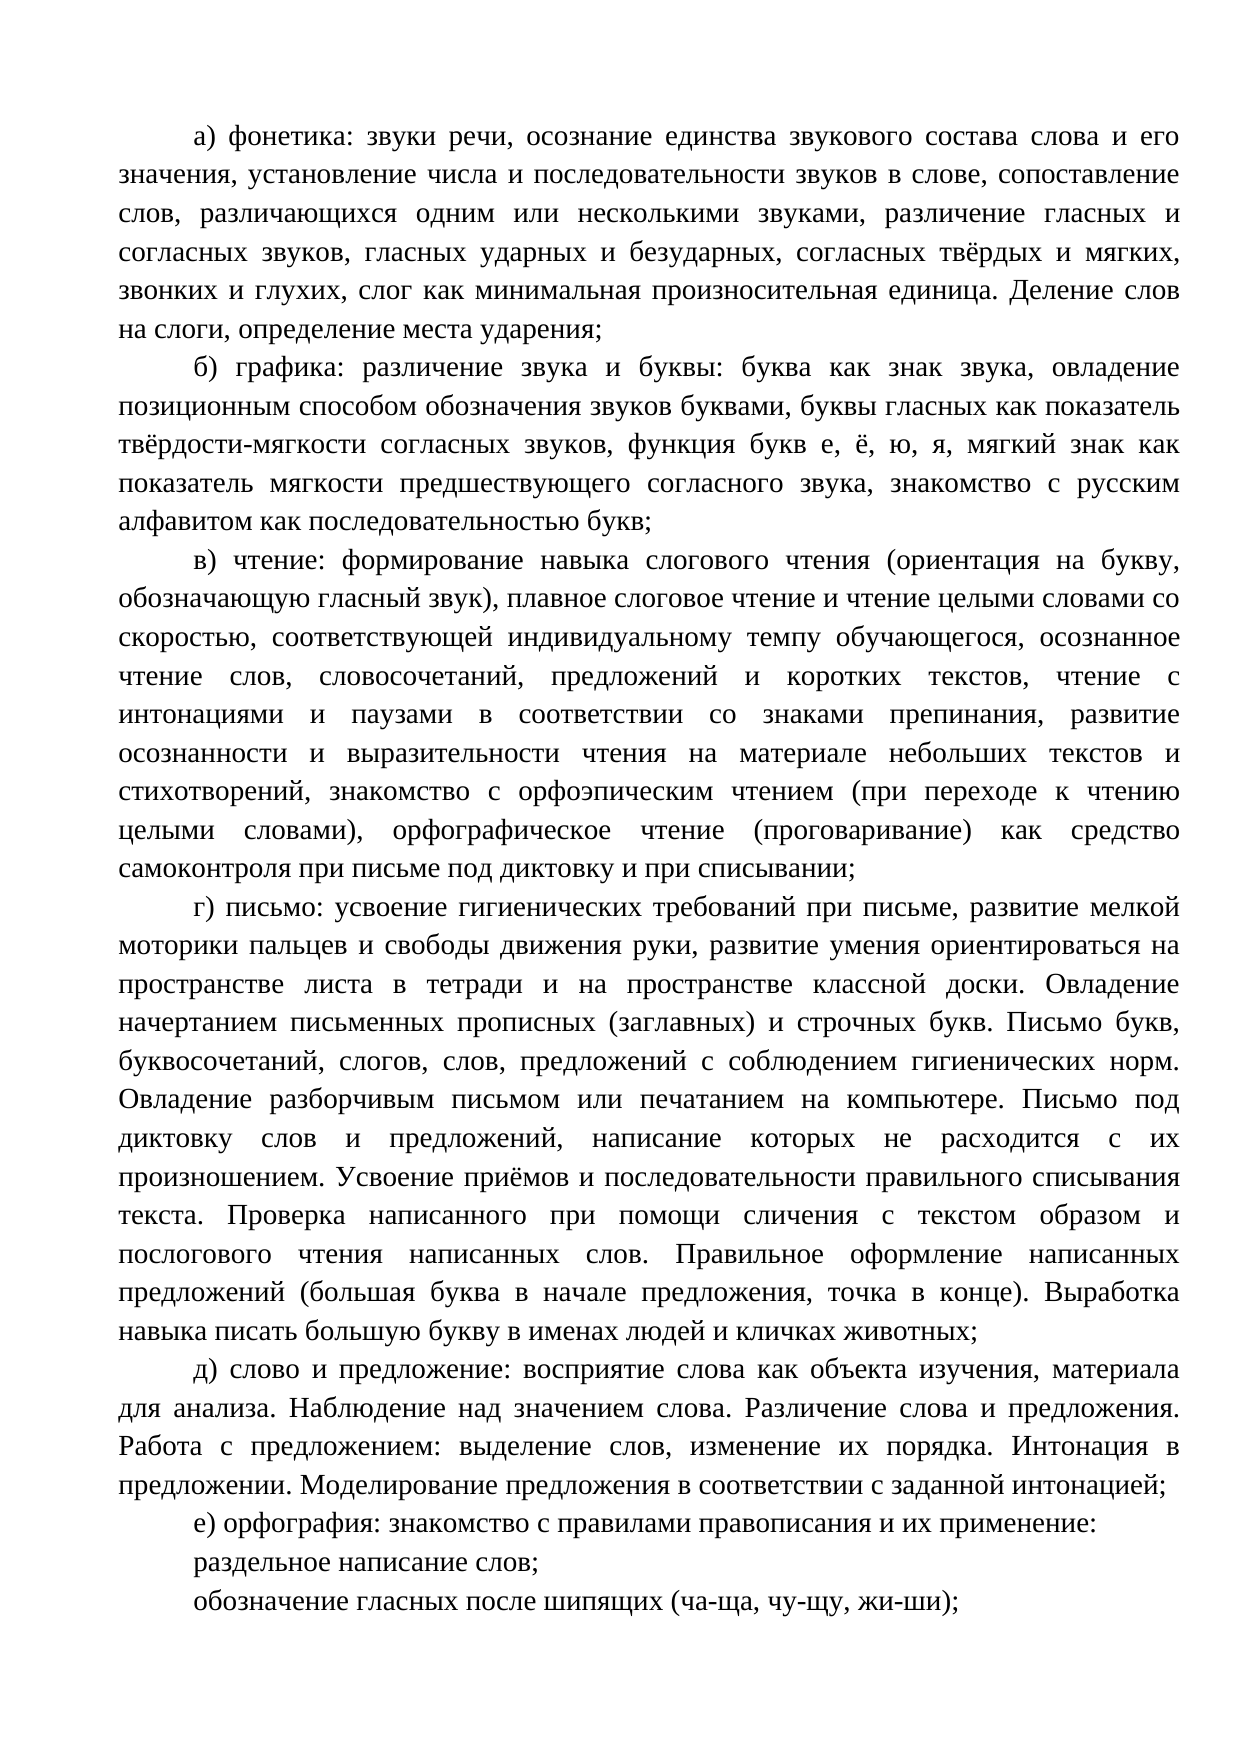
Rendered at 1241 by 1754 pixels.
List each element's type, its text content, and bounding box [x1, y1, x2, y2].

text раздельное написание слов; [118, 1544, 1181, 1578]
text е) орфография: знакомство с правилами правописания и их применение: [118, 1506, 1181, 1539]
text г) письмо: усвоение гигиенических требований при письме, развитие мелкой моторики пальцев и свободы движения руки, развитие умения ориентироваться на пространстве листа в тетради и на пространстве классной доски. Овладение начертанием письменных прописных (заглавных) и строчных букв. Письмо букв, буквосочетаний, слогов, слов, предложений с соблюдением гигиенических норм. Овладение разборчивым письмом или печатанием на компьютере. Письмо под диктовку слов и предложений, написание которых не расходится с их произношением. Усвоение приёмов и последовательности правильного списывания текста. Проверка написанного при помощи сличения с текстом образом и послогового чтения написанных слов. Правильное оформление написанных предложений (большая буква в начале предложения, точка в конце). Выработка навыка писать большую букву в именах людей и кличках животных; [118, 889, 1181, 1346]
text в) чтение: формирование навыка слогового чтения (ориентация на букву, обозначающую гласный звук), плавное слоговое чтение и чтение целыми словами со скоростью, соответствующей индивидуальному темпу обучающегося, осознанное чтение слов, словосочетаний, предложений и коротких текстов, чтение с интонациями и паузами в соответствии со знаками препинания, развитие осознанности и выразительности чтения на материале небольших текстов и стихотворений, знакомство с орфоэпическим чтением (при переходе к чтению целыми словами), орфографическое чтение (проговаривание) как средство самоконтроля при письме под диктовку и при списывании; [118, 542, 1181, 884]
text б) графика: различение звука и буквы: буква как знак звука, овладение позиционным способом обозначения звуков буквами, буквы гласных как показатель твёрдости-мягкости согласных звуков, функция букв е, ё, ю, я, мягкий знак как показатель мягкости предшествующего согласного звука, знакомство с русским алфавитом как последовательностью букв; [118, 349, 1181, 537]
text обозначение гласных после шипящих (ча-ща, чу-щу, жи-ши); [118, 1583, 1181, 1616]
text а) фонетика: звуки речи, осознание единства звукового состава слова и его значения, установление числа и последовательности звуков в слове, сопоставление слов, различающихся одним или несколькими звуками, различение гласных и согласных звуков, гласных ударных и безударных, согласных твёрдых и мягких, звонких и глухих, слог как минимальная произносительная единица. Деление слов на слоги, определение места ударения; [118, 118, 1181, 344]
text д) слово и предложение: восприятие слова как объекта изучения, материала для анализа. Наблюдение над значением слова. Различение слова и предложения. Работа с предложением: выделение слов, изменение их порядка. Интонация в предложении. Моделирование предложения в соответствии с заданной интонацией; [118, 1351, 1181, 1501]
